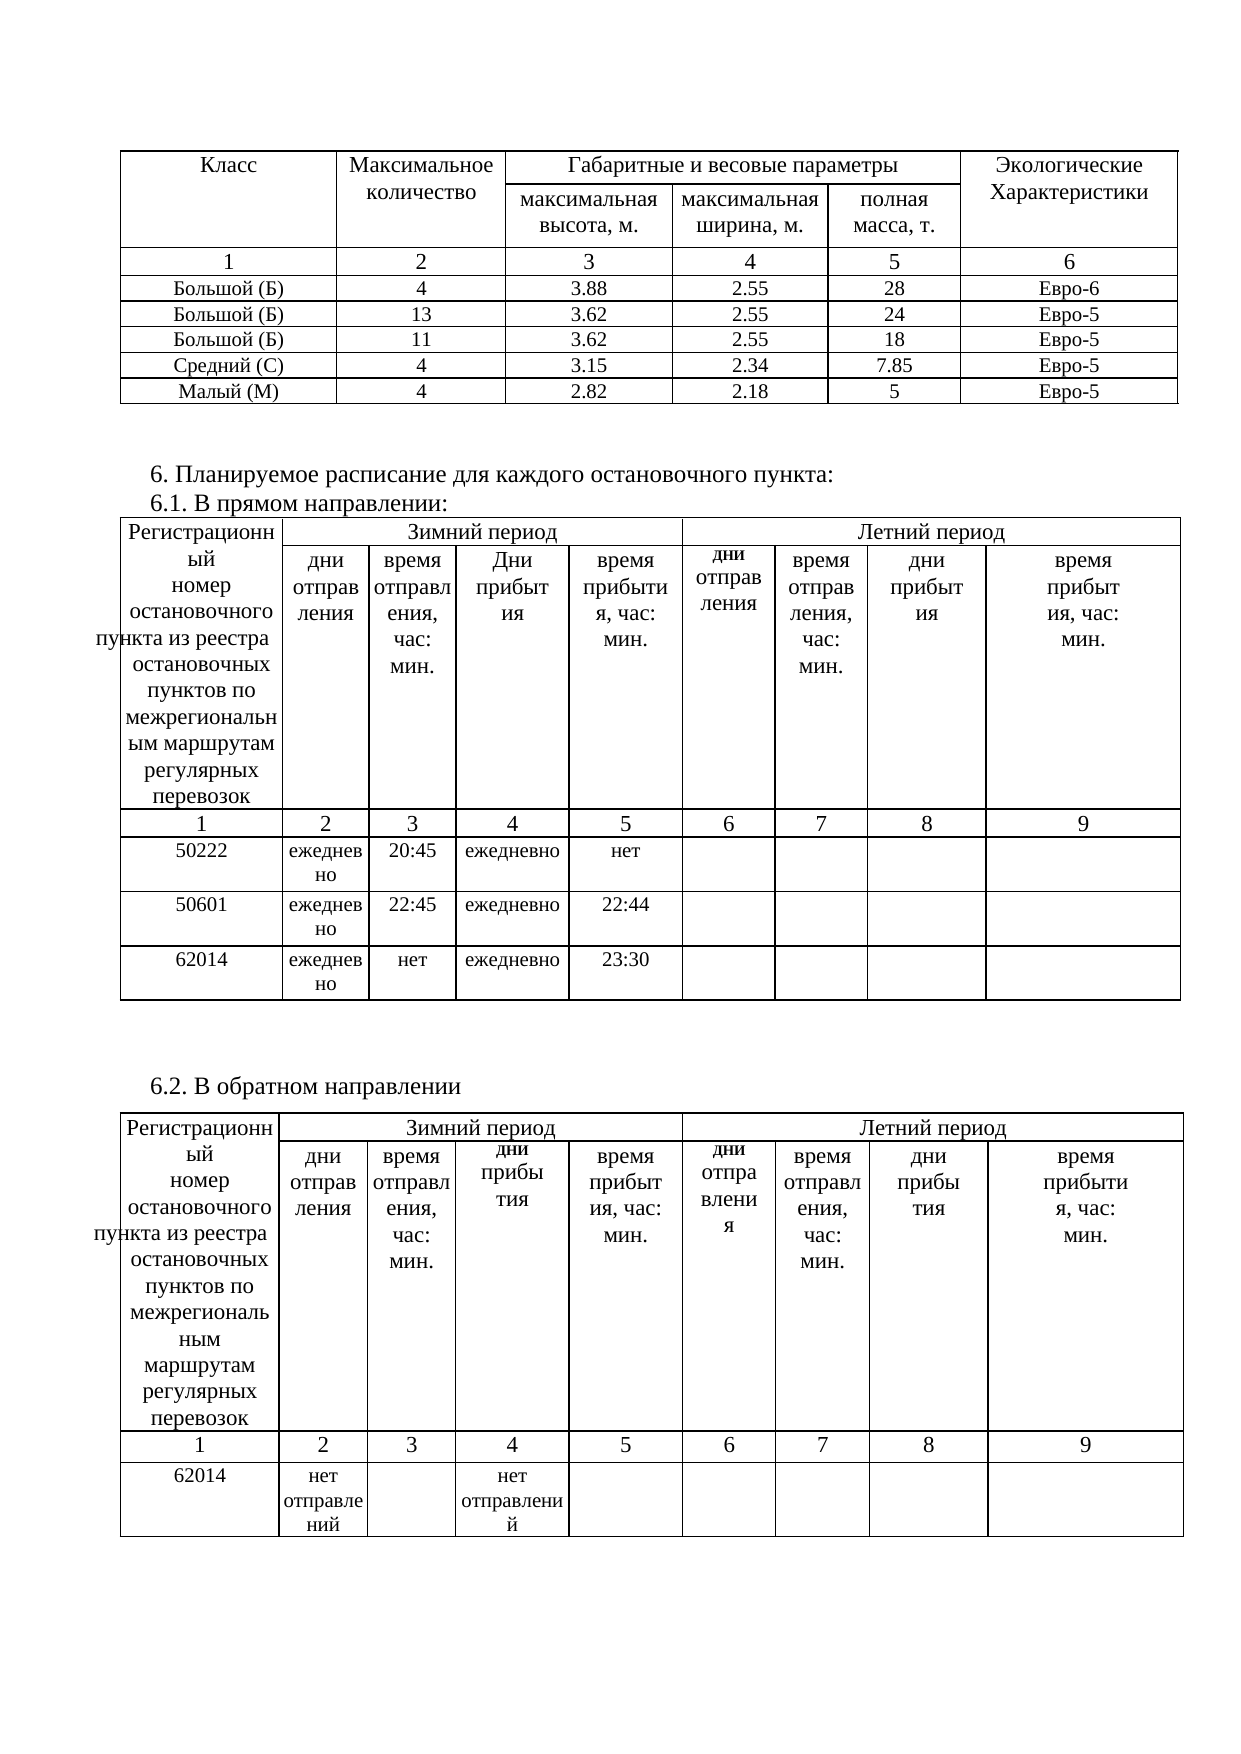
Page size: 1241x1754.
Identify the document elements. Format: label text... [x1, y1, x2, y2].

table_cell 2.55 [673, 276, 827, 300]
table_cell [683, 838, 774, 891]
table_cell Большой (Б) [121, 302, 336, 326]
table_cell 50222 [121, 838, 282, 891]
table_cell дни отправ ления [280, 1142, 367, 1430]
table_header Экологические Характеристики [961, 152, 1177, 247]
table_cell 2.18 [673, 379, 827, 403]
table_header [121, 1114, 278, 1430]
table_cell 6 [683, 1432, 775, 1462]
table_cell 8 [870, 1432, 987, 1462]
table_cell 2.55 [673, 327, 827, 351]
table_cell 5 [829, 248, 960, 274]
table_cell [868, 947, 985, 999]
table_cell время прибыт ия, час: мин. [987, 546, 1180, 808]
table_cell 3 [368, 1432, 455, 1462]
table_header Летний период [683, 518, 1180, 545]
table_cell 11 [337, 327, 505, 351]
table_cell 9 [987, 810, 1180, 836]
table_cell Евро-5 [961, 327, 1177, 351]
table_cell ежедневно [283, 892, 368, 945]
table_header Зимний период [280, 1114, 682, 1140]
table_cell [776, 892, 867, 945]
table_cell дни отправ ления [283, 546, 368, 808]
table_cell 22:44 [570, 892, 682, 945]
table_cell 3.15 [506, 353, 672, 377]
table_cell дни прибы тия [870, 1142, 987, 1430]
table_cell Большой (Б) [121, 276, 336, 300]
table_cell 4 [337, 353, 505, 377]
table_cell Дни прибыт ия [457, 546, 568, 808]
table_cell время прибыт ия, час: мин. [570, 1142, 682, 1430]
table_cell 6 [683, 810, 774, 836]
text 6.1. В прямом направлении: [150, 488, 1090, 517]
table_cell ДНИ отправ ления [683, 546, 774, 808]
table_cell 4 [673, 248, 827, 274]
table_cell время отправл ения, час: мин. [370, 546, 455, 808]
table_cell нет отправлений [280, 1463, 367, 1536]
table_header Класс [121, 152, 336, 247]
text 6.2. В обратном направлении [150, 1071, 1090, 1100]
table_header Летний период [683, 1114, 1183, 1140]
table_cell максимальная ширина, м. [673, 185, 827, 247]
table_cell ежедневно [283, 838, 368, 891]
table_cell ежедневно [457, 838, 568, 891]
table_cell [368, 1463, 455, 1536]
table_cell 3.88 [506, 276, 672, 300]
table_cell 3 [506, 248, 672, 274]
table_cell полная масса, т. [829, 185, 960, 247]
table_cell 2 [280, 1432, 367, 1462]
table_cell [868, 838, 985, 891]
table_cell 9 [989, 1432, 1183, 1462]
table_cell [570, 1463, 682, 1536]
table_cell время отправ ления, час: мин. [776, 546, 867, 808]
table_cell 13 [337, 302, 505, 326]
table_cell 7 [776, 1432, 869, 1462]
table_cell 1 [121, 248, 336, 274]
table_cell 3.62 [506, 327, 672, 351]
table_cell 4 [337, 276, 505, 300]
table_cell 2.82 [506, 379, 672, 403]
table_cell 7 [776, 810, 867, 836]
table_cell 4 [457, 810, 568, 836]
table_cell [683, 892, 774, 945]
table_cell нет [370, 947, 455, 999]
table_cell 23:30 [570, 947, 682, 999]
table_cell 2.55 [673, 302, 827, 326]
table_cell 62014 [121, 1463, 278, 1536]
table_cell 18 [829, 327, 960, 351]
table_cell [776, 947, 867, 999]
table_cell 22:45 [370, 892, 455, 945]
table_cell 5 [570, 1432, 682, 1462]
table_cell ДНИ отпра влени я [683, 1142, 775, 1430]
table_cell ДНИ прибы тия [456, 1142, 568, 1430]
table_cell 4 [337, 379, 505, 403]
table_cell 2 [283, 810, 368, 836]
table_cell Евро-5 [961, 302, 1177, 326]
table_cell дни прибыт ия [868, 546, 985, 808]
table_header Зимний период [283, 518, 682, 545]
table_cell 4 [456, 1432, 568, 1462]
table_cell 3 [370, 810, 455, 836]
table_header Габаритные и весовые параметры [506, 152, 960, 183]
table_cell 5 [829, 379, 960, 403]
table_cell 1 [121, 810, 282, 836]
table_cell 3.62 [506, 302, 672, 326]
table_cell Евро-6 [961, 276, 1177, 300]
table_cell Большой (Б) [121, 327, 336, 351]
table_cell [776, 1463, 869, 1536]
table_cell нет [570, 838, 682, 891]
table_cell 2.34 [673, 353, 827, 377]
table_header Максимальное количество [337, 152, 505, 247]
table_cell 1 [121, 1432, 278, 1462]
table_cell 7.85 [829, 353, 960, 377]
table_cell 62014 [121, 947, 282, 999]
table_cell ежедневно [457, 947, 568, 999]
table_cell [989, 1463, 1183, 1536]
table_cell [870, 1463, 987, 1536]
table_cell время отправл ения, час: мин. [776, 1142, 869, 1430]
table_cell ежедневно [457, 892, 568, 945]
table_cell [683, 1463, 775, 1536]
table_cell [868, 892, 985, 945]
table_cell [683, 947, 774, 999]
table_cell Евро-5 [961, 379, 1177, 403]
table_cell [987, 838, 1180, 891]
table_cell нет отправлений [456, 1463, 568, 1536]
table_cell 50601 [121, 892, 282, 945]
table_cell [987, 892, 1180, 945]
table_cell Малый (М) [121, 379, 336, 403]
table_cell время отправл ения, час: мин. [368, 1142, 455, 1430]
table_cell Средний (С) [121, 353, 336, 377]
text 6. Планируемое расписание для каждого остановочного пункта: [150, 459, 1090, 488]
table_cell 28 [829, 276, 960, 300]
table_cell 5 [570, 810, 682, 836]
table_cell [776, 838, 867, 891]
table_cell время прибыти я, час: мин. [570, 546, 682, 808]
table_cell 6 [961, 248, 1177, 274]
table_cell 8 [868, 810, 985, 836]
table_header Регистрационный номер остановочного пункта из реестра остановочных пунктов по межрегиональным маршрутам регулярных перевозок [121, 518, 282, 808]
table_cell время прибыти я, час: мин. [989, 1142, 1183, 1430]
table_cell 20:45 [370, 838, 455, 891]
table_cell 2 [337, 248, 505, 274]
table_cell ежедневно [283, 947, 368, 999]
table_cell 24 [829, 302, 960, 326]
table_cell Евро-5 [961, 353, 1177, 377]
table_cell [987, 947, 1180, 999]
table_cell максимальная высота, м. [506, 185, 672, 247]
